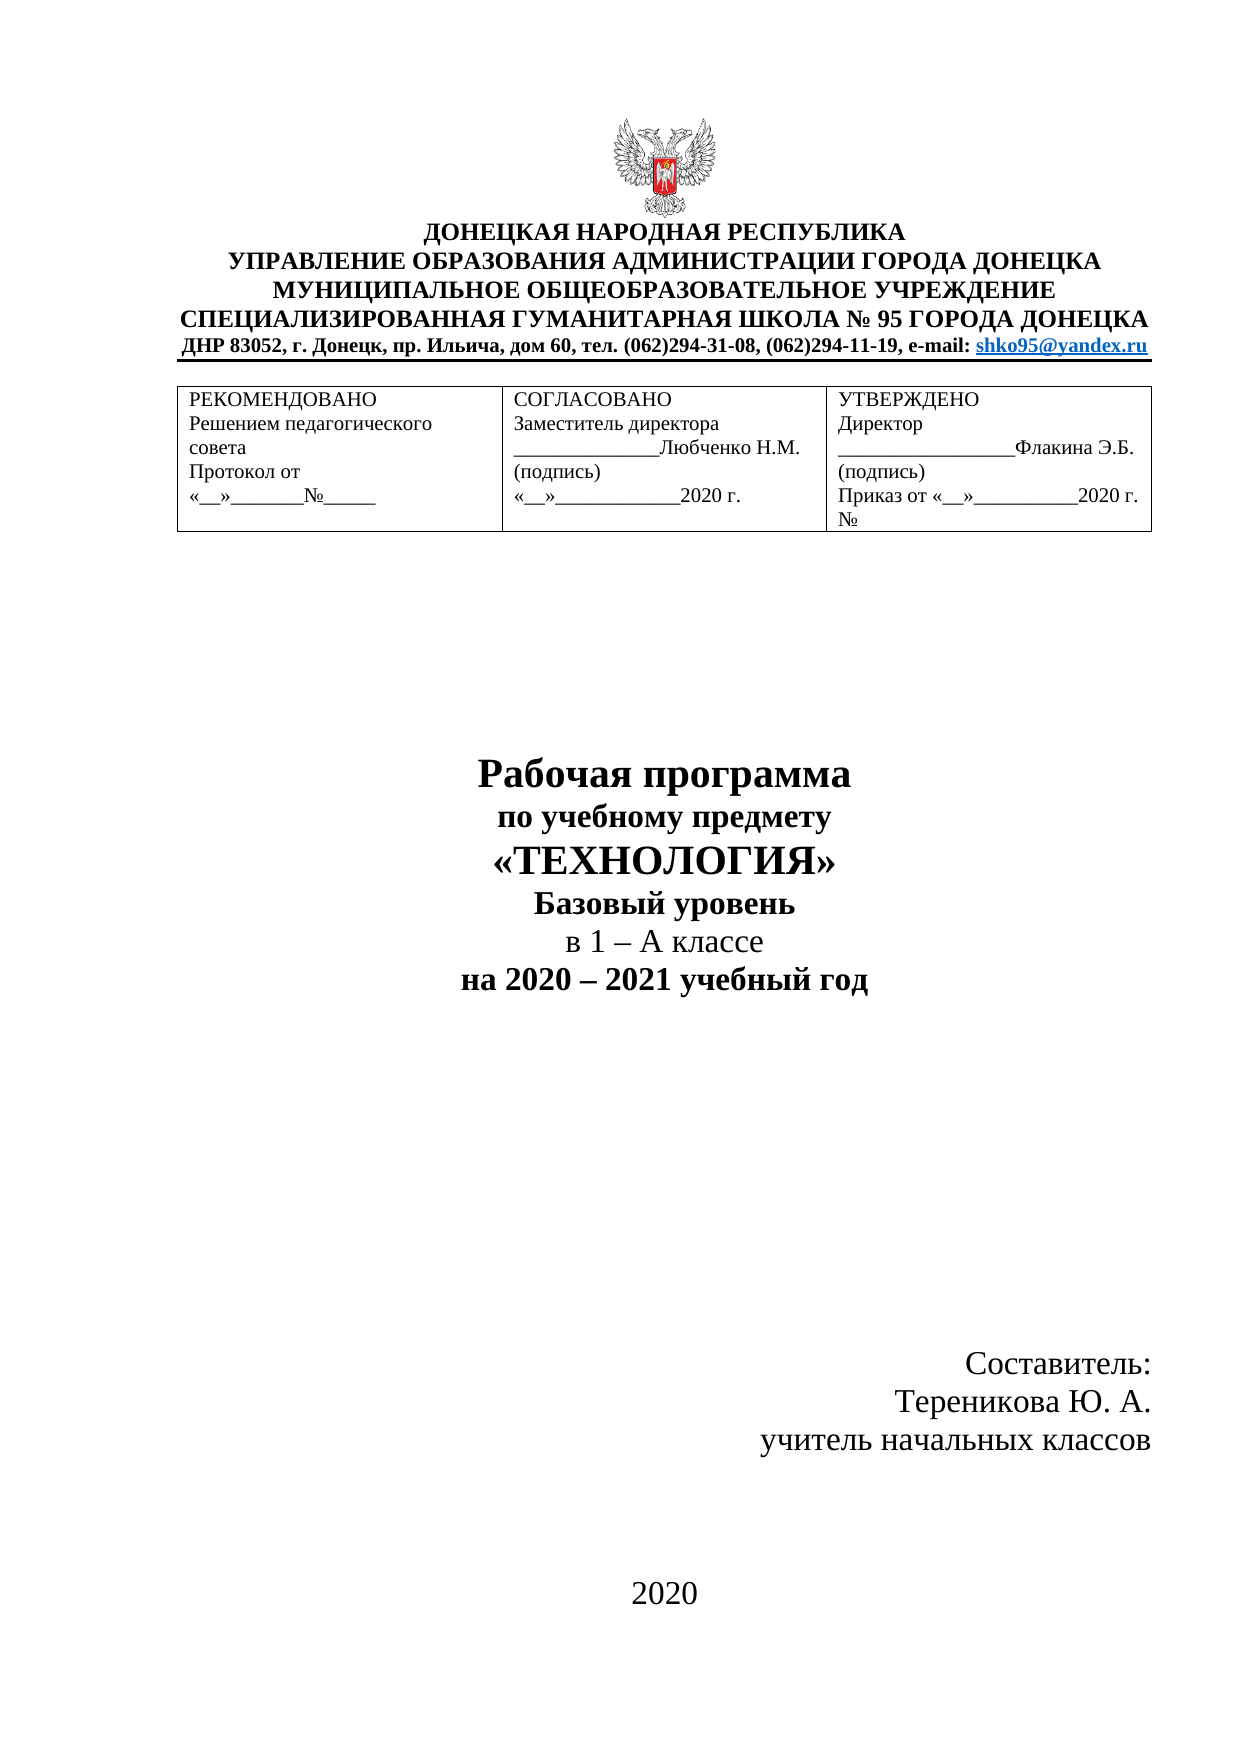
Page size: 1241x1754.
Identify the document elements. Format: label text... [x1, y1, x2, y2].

table_header СОГЛАСОВАНО Заместитель директора ______________Любченко Н.М. (подпись) «__»____________2020 г. [503, 387, 826, 531]
text «ТЕХНОЛОГИЯ» [177, 835, 1152, 883]
text учитель начальных классов [177, 1420, 1152, 1458]
picture [613, 118, 716, 218]
text Составитель: [177, 1343, 1152, 1381]
text Рабочая программа [177, 749, 1152, 797]
text 2020 [177, 1573, 1152, 1611]
text ДОНЕЦКАЯ НАРОДНАЯ РЕСПУБЛИКА [177, 217, 1152, 246]
text СПЕЦИАЛИЗИРОВАННАЯ ГУМАНИТАРНАЯ ШКОЛА № 95 ГОРОДА ДОНЕЦКА [177, 304, 1152, 332]
text в 1 – А классе [177, 921, 1152, 960]
text ДНР 83052, г. Донецк, пр. Ильича, дом 60, тел. (062)294-31-08, (062)294-11-19, e-mail: shko95@yandex.ru [177, 332, 1152, 359]
text на 2020 – 2021 учебный год [177, 960, 1152, 998]
table_header УТВЕРЖДЕНО Директор _________________Флакина Э.Б. (подпись) Приказ от «__»__________2020 г. № [827, 387, 1151, 531]
text УПРАВЛЕНИЕ ОБРАЗОВАНИЯ АДМИНИСТРАЦИИ ГОРОДА ДОНЕЦКА [177, 246, 1152, 275]
text Тереникова Ю. А. [177, 1381, 1152, 1420]
table_header РЕКОМЕНДОВАНО Решением педагогического совета Протокол от «__»_______№_____ [178, 387, 502, 531]
text по учебному предмету [177, 797, 1152, 835]
text МУНИЦИПАЛЬНОЕ ОБЩЕОБРАЗОВАТЕЛЬНОЕ УЧРЕЖДЕНИЕ [177, 275, 1152, 304]
text Базовый уровень [177, 883, 1152, 921]
